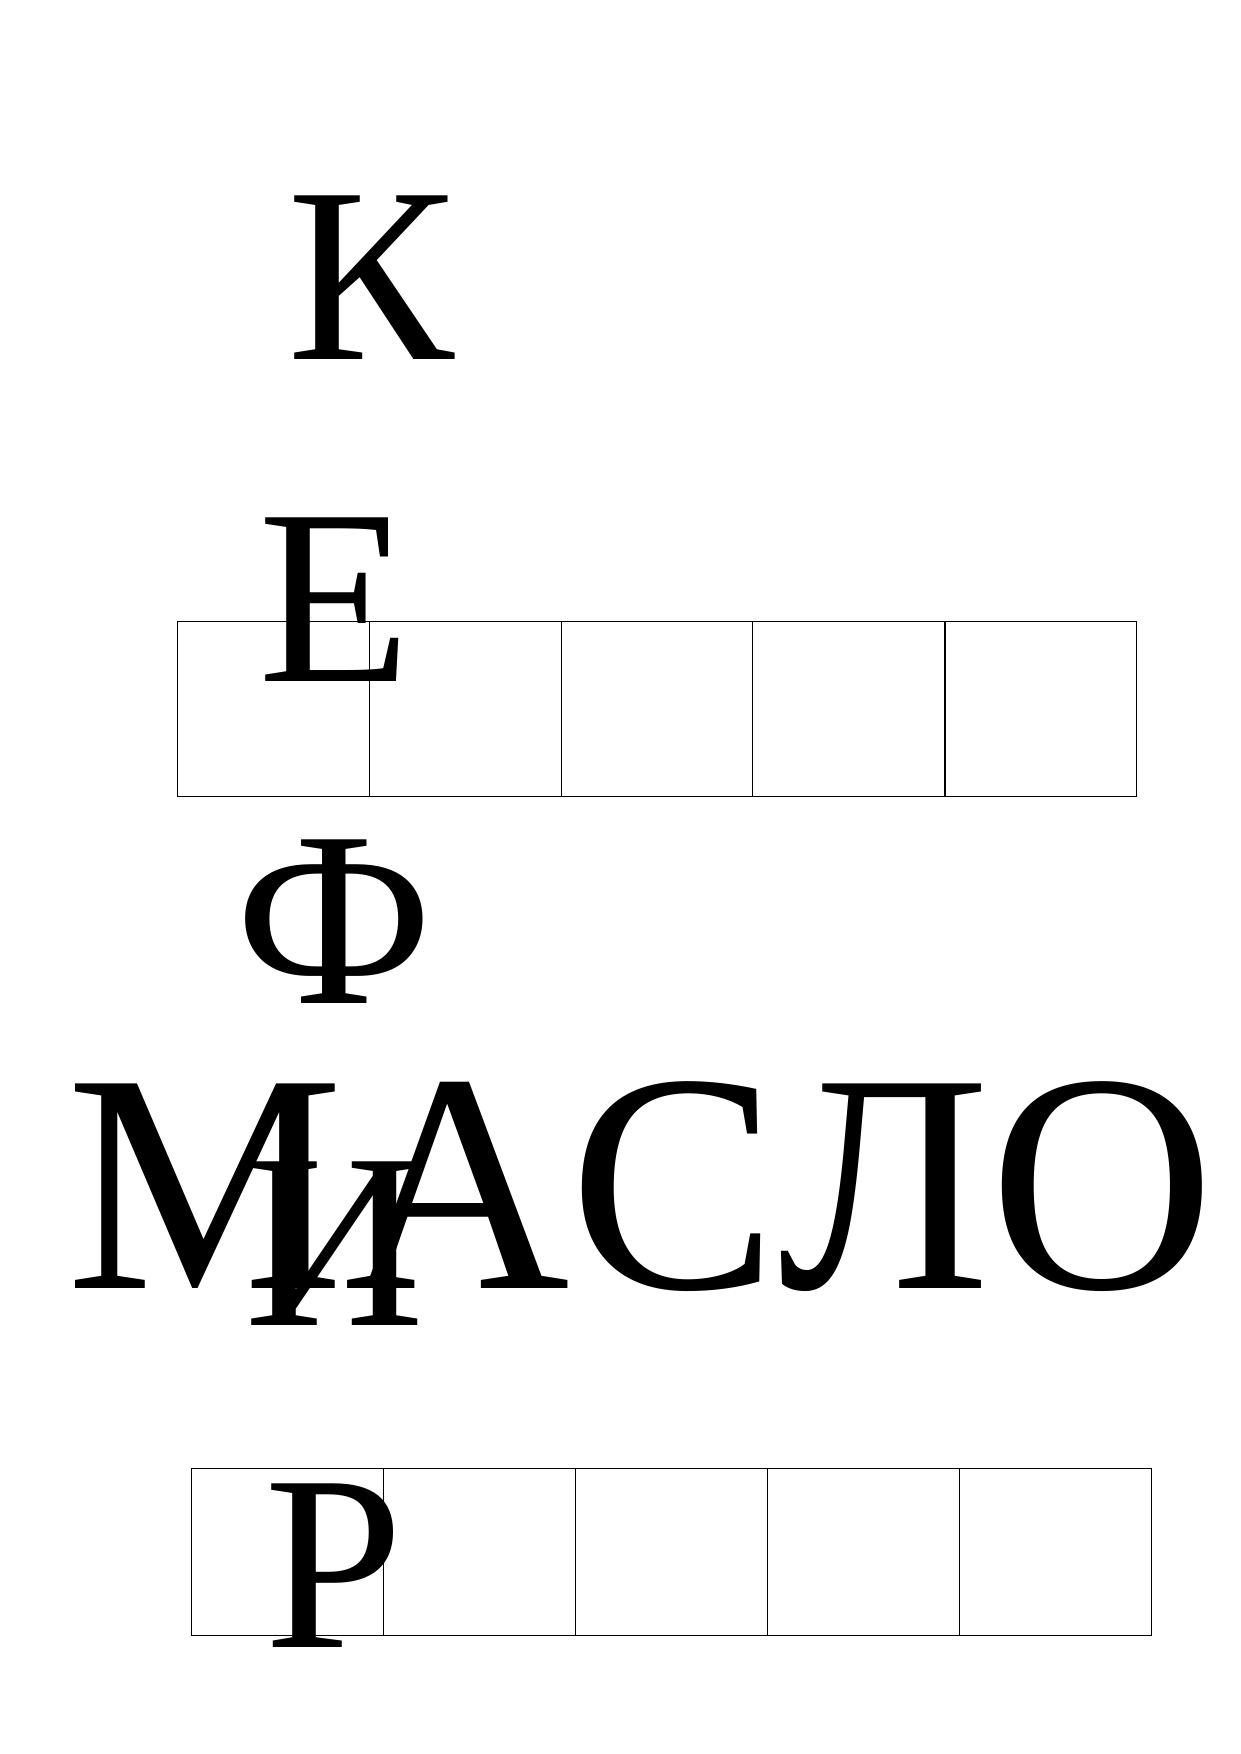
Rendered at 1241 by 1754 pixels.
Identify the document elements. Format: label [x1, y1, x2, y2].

table_header [562, 622, 752, 796]
table_header [178, 622, 369, 796]
table_header [768, 1469, 959, 1634]
table_header [576, 1469, 767, 1634]
table_header [384, 1469, 575, 1634]
table_header [192, 1469, 383, 1634]
table_header [946, 622, 1136, 796]
table_header [753, 622, 944, 796]
table_header [960, 1469, 1151, 1634]
table_header [370, 622, 561, 796]
